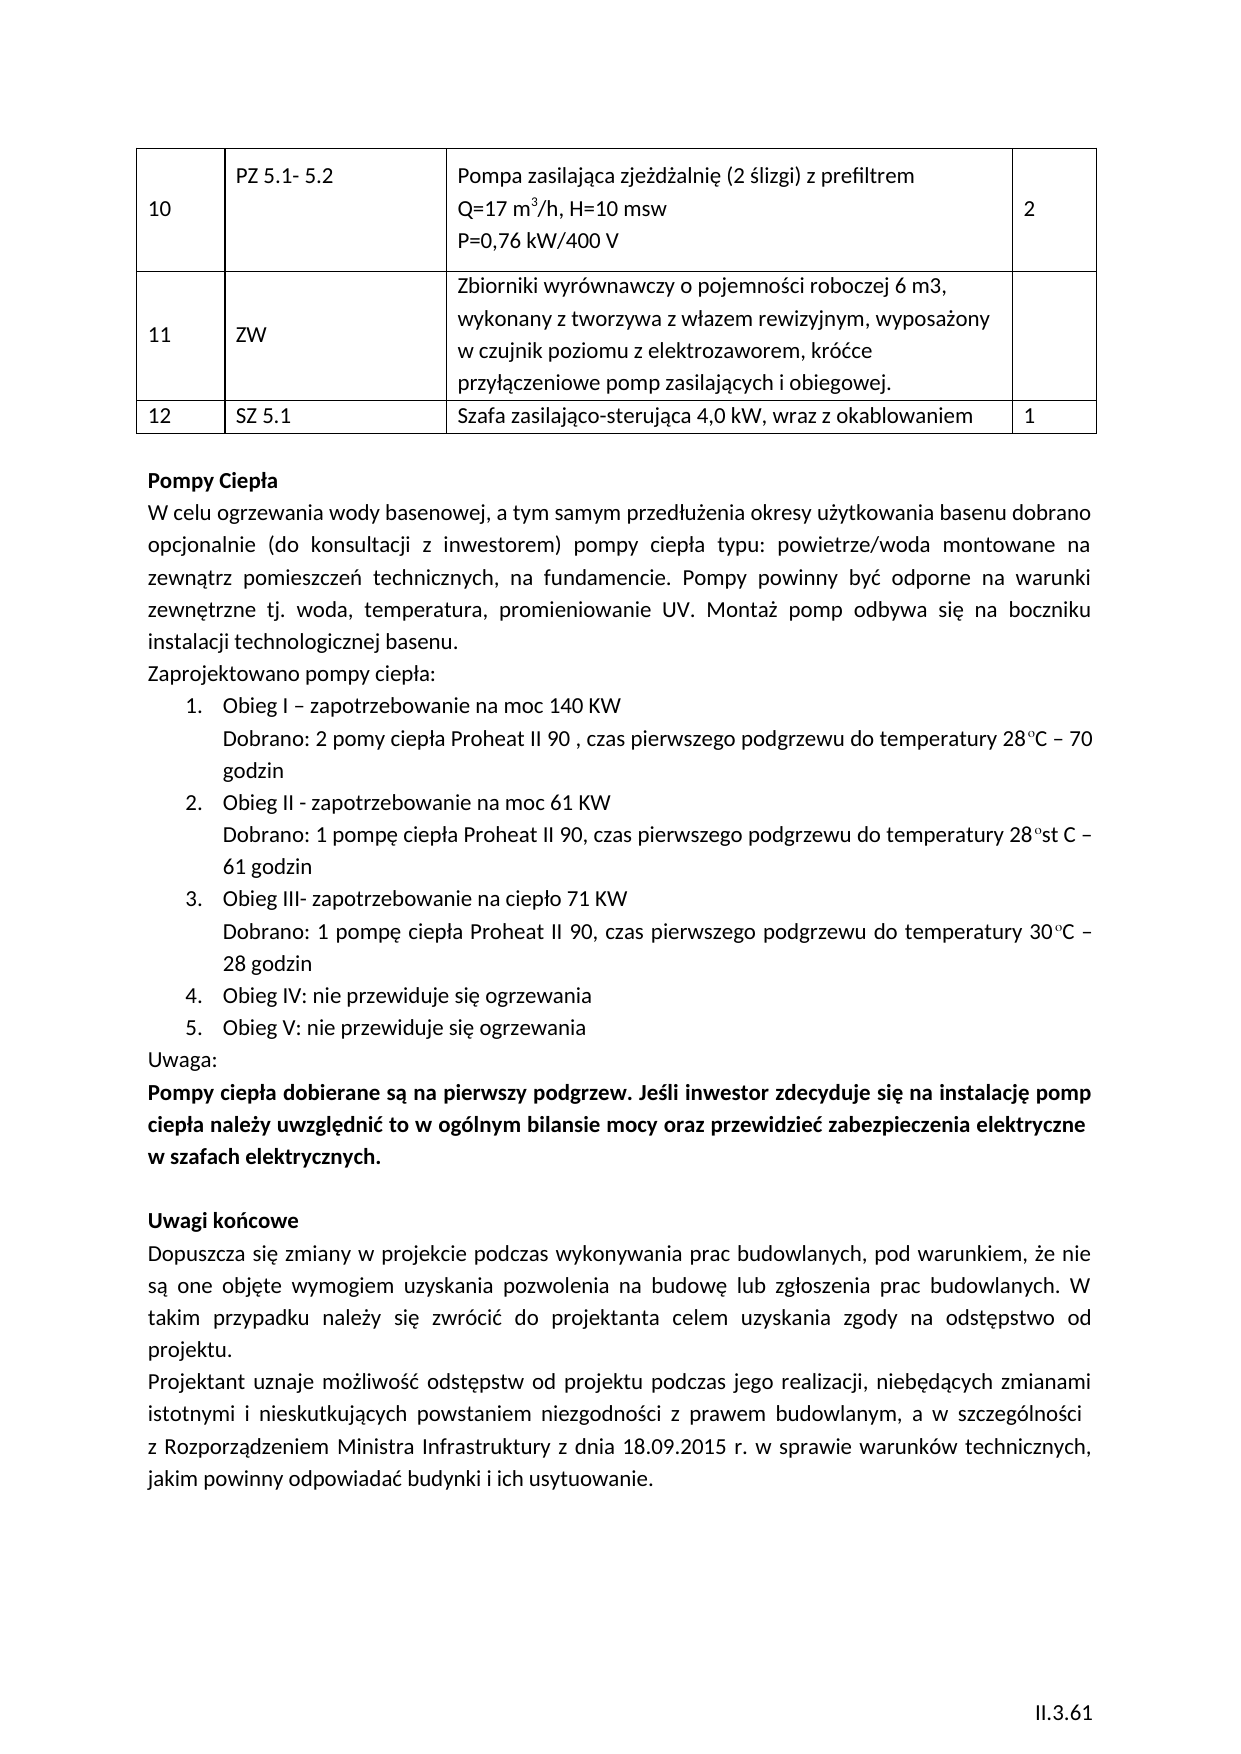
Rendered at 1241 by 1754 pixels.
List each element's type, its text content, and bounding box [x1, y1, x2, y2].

text Pompy Ciepła [148, 466, 1093, 494]
table_cell Szafa zasilająco-sterująca 4,0 kW, wraz z okablowaniem [447, 401, 1012, 433]
list Obieg II - zapotrzebowanie na moc 61 KW [185, 788, 1093, 816]
table_cell 1 [1013, 401, 1096, 433]
list Obieg III- zapotrzebowanie na ciepło 71 KW [185, 884, 1093, 913]
text Uwaga: [148, 1046, 1093, 1073]
table_cell 11 [137, 272, 224, 400]
text Zaprojektowano pompy ciepła: [148, 659, 1093, 687]
list Dobrano: 1 pompę ciepła Proheat II 90, czas pierwszego podgrzewu do temperatury 30C – 28 godzin [223, 917, 1093, 977]
text Pompy ciepła dobierane są na pierwszy podgrzew. Jeśli inwestor zdecyduje się na instalację pomp ciepła należy uwzględnić to w ogólnym bilansie mocy oraz przewidzieć zabezpieczenia elektryczne w szafach elektrycznych. [148, 1078, 1093, 1170]
table_cell [1013, 272, 1096, 400]
text Uwagi końcowe [148, 1206, 1093, 1234]
text W celu ogrzewania wody basenowej, a tym samym przedłużenia okresy użytkowania basenu dobrano opcjonalnie (do konsultacji z inwestorem) pompy ciepła typu: powietrze/woda montowane na zewnątrz pomieszczeń technicznych, na fundamencie. Pompy powinny być odporne na warunki zewnętrzne tj. woda, temperatura, promieniowanie UV. Montaż pomp odbywa się na boczniku instalacji technologicznej basenu. [148, 498, 1093, 655]
list Obieg IV: nie przewiduje się ogrzewania [185, 981, 1093, 1009]
list Dobrano: 1 pompę ciepła Proheat II 90, czas pierwszego podgrzewu do temperatury 28st C – 61 godzin [223, 820, 1093, 880]
table_cell Zbiorniki wyrównawczy o pojemności roboczej 6 m3, wykonany z tworzywa z włazem rewizyjnym, wyposażony w czujnik poziomu z elektrozaworem, króćce przyłączeniowe pomp zasilających i obiegowej. [447, 272, 1012, 400]
table_cell PZ 5.1- 5.2 [226, 149, 446, 271]
table_cell 12 [137, 401, 224, 433]
text Dopuszcza się zmiany w projekcie podczas wykonywania prac budowlanych, pod warunkiem, że nie są one objęte wymogiem uzyskania pozwolenia na budowę lub zgłoszenia prac budowlanych. W takim przypadku należy się zwrócić do projektanta celem uzyskania zgody na odstępstwo od projektu. [148, 1239, 1093, 1363]
table_cell Pompa zasilająca zjeżdżalnię (2 ślizgi) z prefiltrem Q=17 m3/h, H=10 msw P=0,76 kW/400 V [447, 149, 1012, 271]
table_cell 2 [1013, 149, 1096, 271]
text Projektant uznaje możliwość odstępstw od projektu podczas jego realizacji, niebędących zmianami istotnymi i nieskutkujących powstaniem niezgodności z prawem budowlanym, a w szczególności z Rozporządzeniem [148, 1367, 1093, 1492]
list Obieg V: nie przewiduje się ogrzewania [185, 1013, 1093, 1041]
table_cell 10 [137, 149, 224, 271]
list Obieg I – zapotrzebowanie na moc 140 KW [185, 691, 1093, 719]
table_cell ZW [226, 272, 446, 400]
table_cell SZ 5.1 [226, 401, 446, 433]
list Dobrano: 2 pomy ciepła Proheat II 90 , czas pierwszego podgrzewu do temperatury 28C – 70 godzin [223, 724, 1093, 784]
